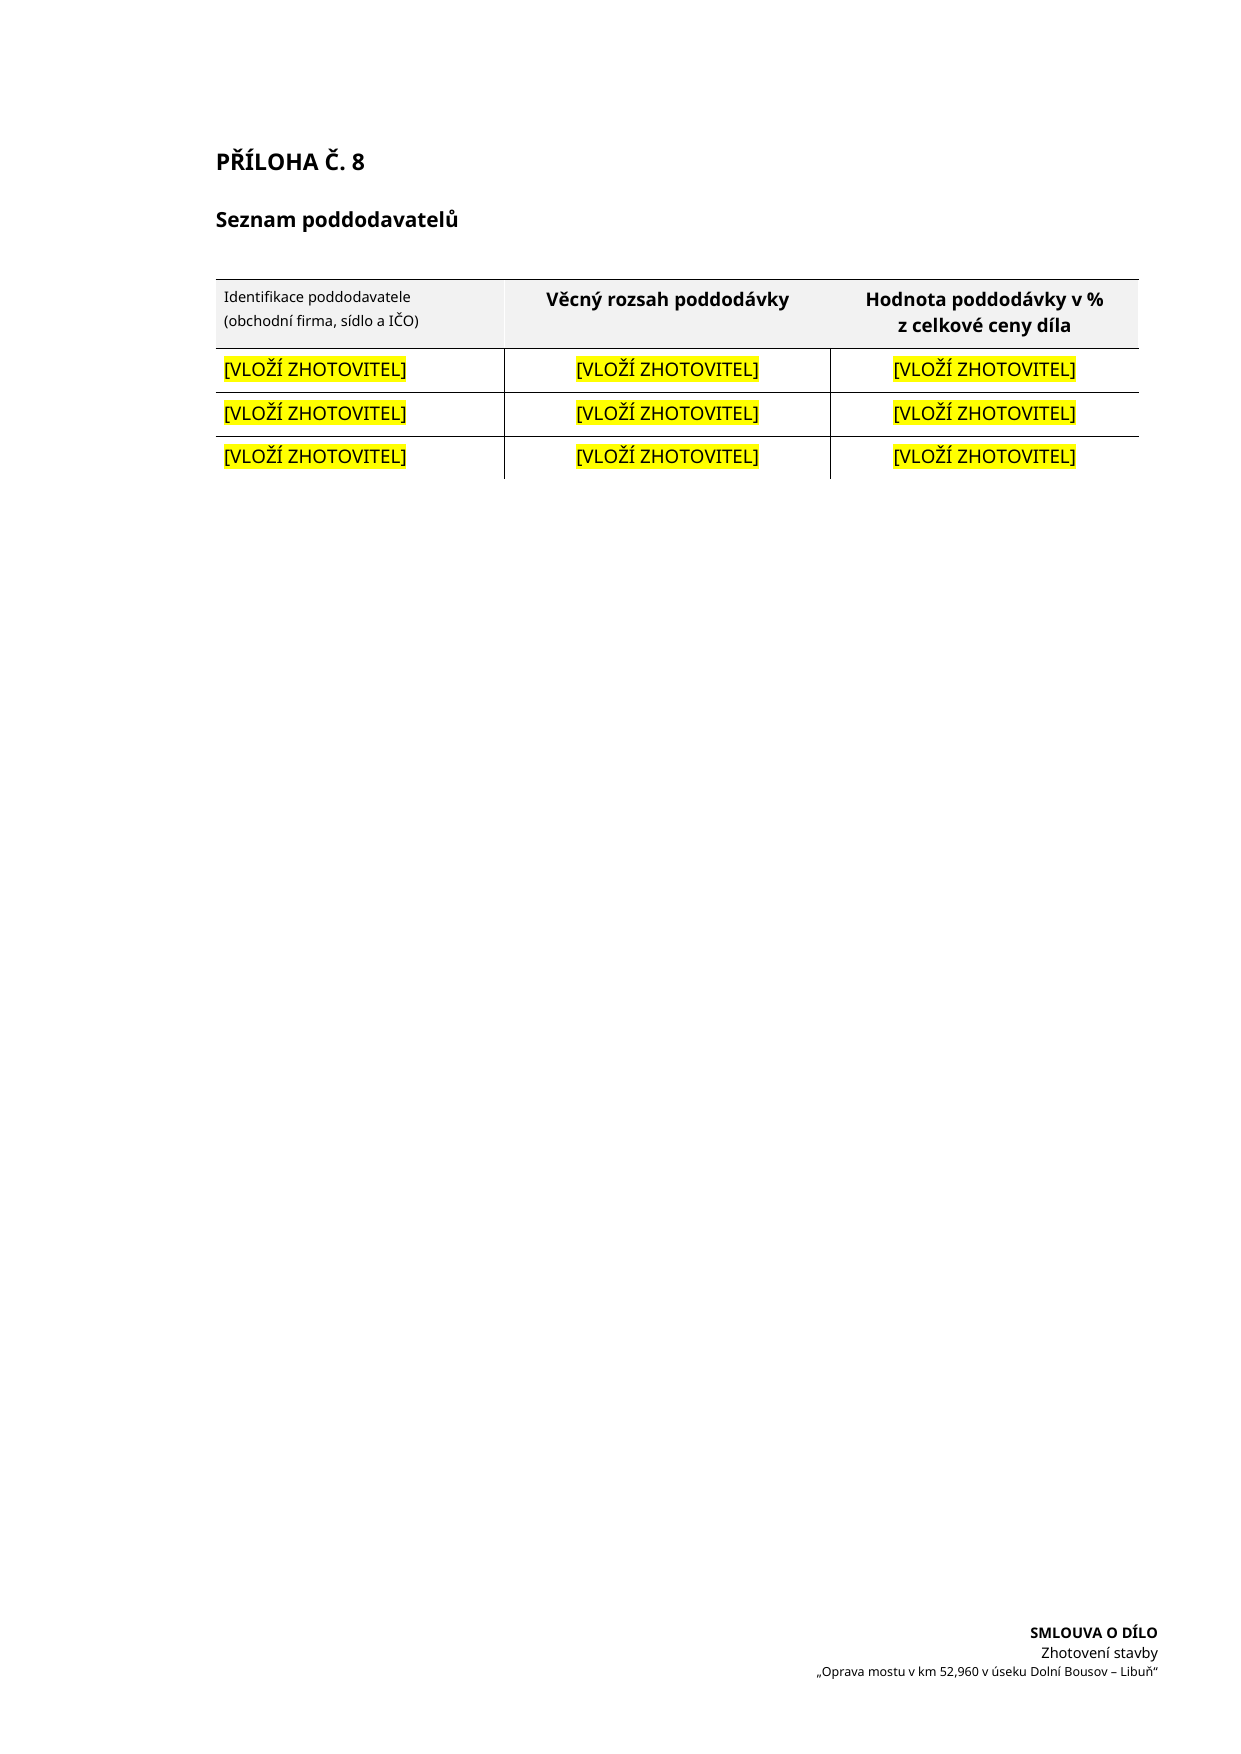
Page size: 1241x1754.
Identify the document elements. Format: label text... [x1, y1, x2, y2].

table_cell [VLOŽÍ ZHOTOVITEL] [505, 349, 830, 392]
table_cell [VLOŽÍ ZHOTOVITEL] [831, 437, 1138, 479]
table_cell [VLOŽÍ ZHOTOVITEL] [216, 437, 504, 479]
table_cell [VLOŽÍ ZHOTOVITEL] [505, 437, 830, 479]
text Seznam poddodavatelů [216, 205, 1122, 233]
table_cell [VLOŽÍ ZHOTOVITEL] [216, 393, 504, 436]
table_header Hodnota poddodávky v % z celkové ceny díla [831, 280, 1138, 348]
table_cell [VLOŽÍ ZHOTOVITEL] [831, 349, 1138, 392]
text Příloha č. 8 [216, 146, 1122, 177]
table_cell [VLOŽÍ ZHOTOVITEL] [505, 393, 830, 436]
table_header Identifikace poddodavatele (obchodní firma, sídlo a IČO) [216, 280, 504, 348]
table_cell [VLOŽÍ ZHOTOVITEL] [831, 393, 1138, 436]
table_header Věcný rozsah poddodávky [505, 280, 831, 348]
table_cell [VLOŽÍ ZHOTOVITEL] [216, 349, 504, 392]
